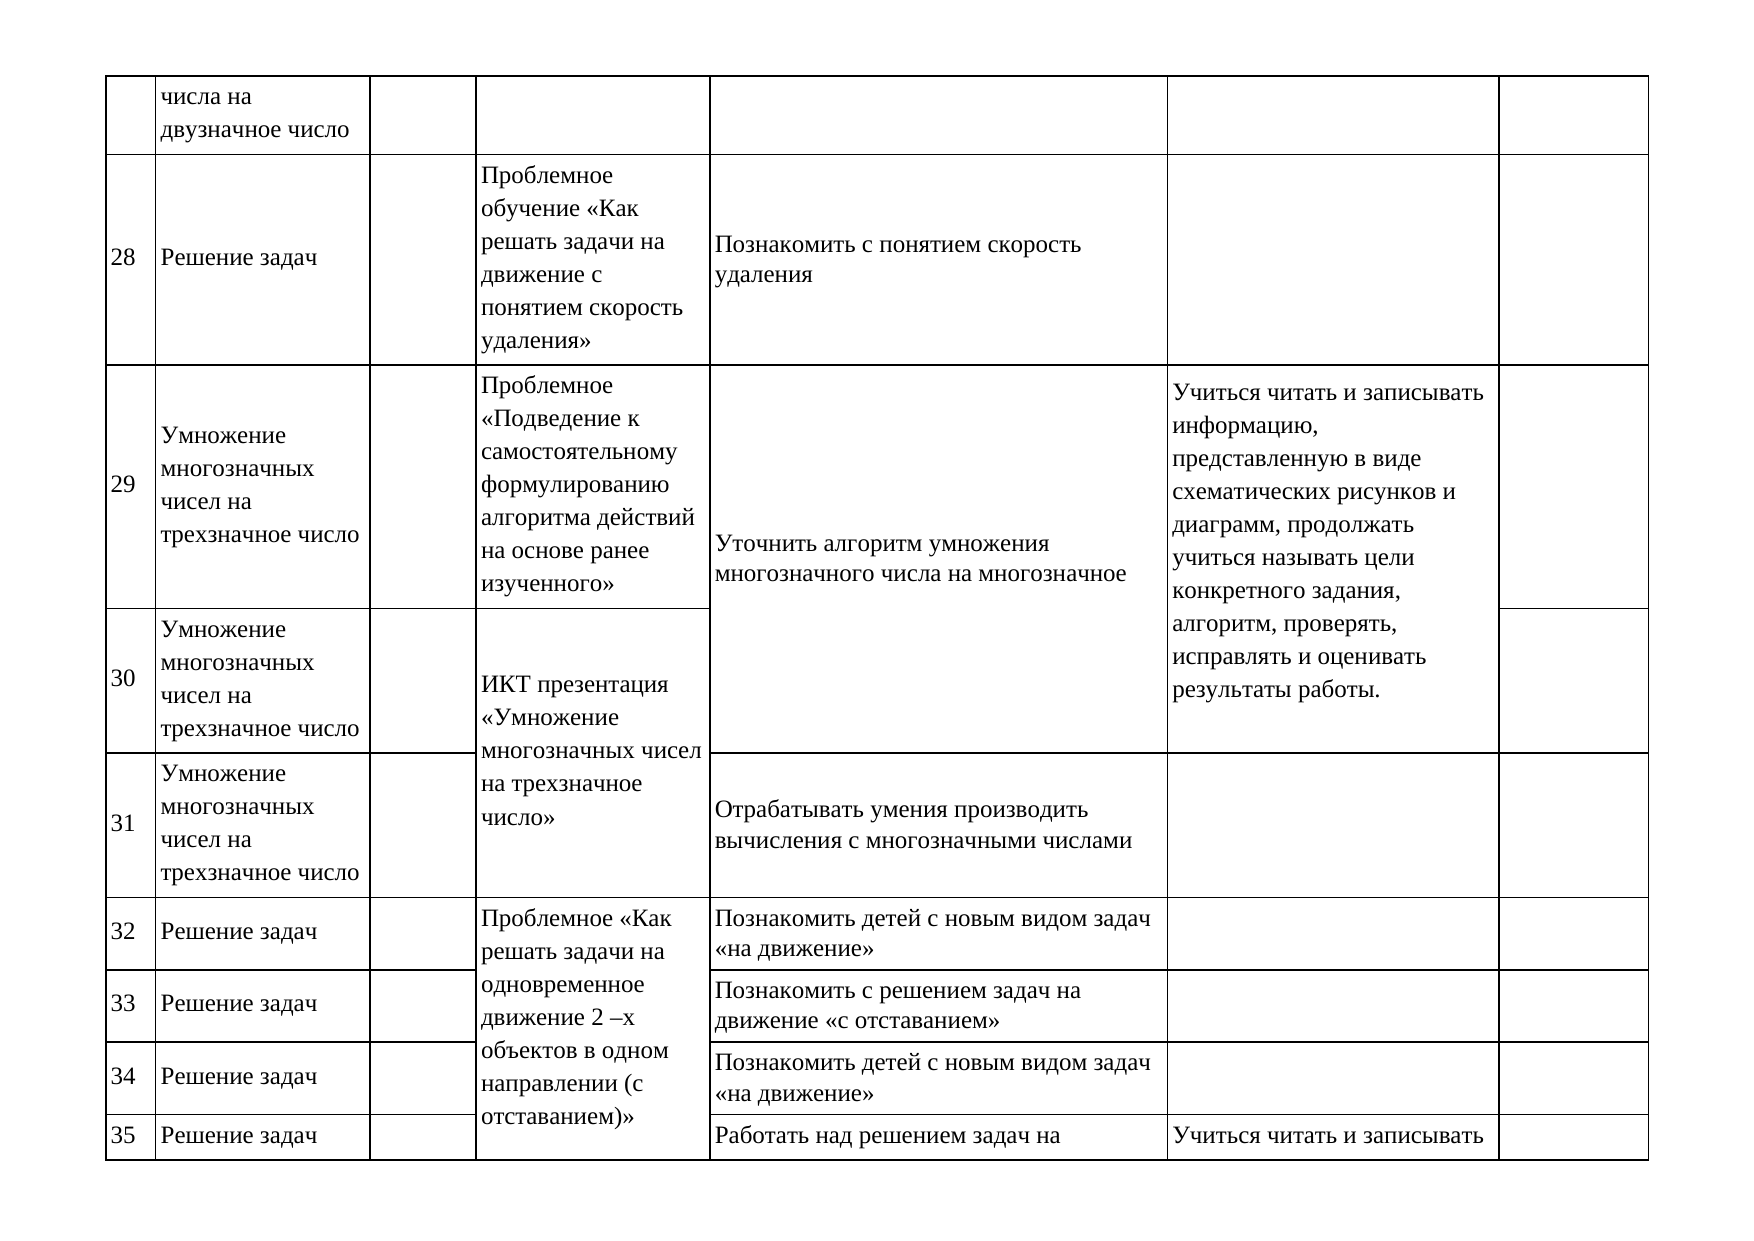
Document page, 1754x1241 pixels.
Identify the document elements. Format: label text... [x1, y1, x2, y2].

table_cell 29 [107, 366, 155, 607]
table_cell [1500, 366, 1648, 607]
table_cell [1168, 971, 1498, 1041]
table_cell Умножение многозначных чисел на трехзначное число [156, 754, 369, 896]
table_cell [1500, 155, 1648, 364]
table_cell Познакомить с понятием скорость удаления [711, 155, 1167, 364]
table_cell [1500, 898, 1648, 969]
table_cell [711, 1115, 1167, 1159]
table_cell [371, 77, 475, 153]
table_cell [1168, 1043, 1498, 1114]
table_cell Решение задач [156, 898, 369, 969]
table_cell Решение задач [156, 971, 369, 1041]
table_cell ИКТ презентация «Умножение многозначных чисел на трехзначное число» [477, 609, 709, 896]
table_cell Решение задач [156, 1043, 369, 1114]
table_cell [371, 609, 475, 752]
table_cell [1168, 155, 1498, 364]
table_cell 31 [107, 754, 155, 896]
table_cell 32 [107, 898, 155, 969]
table_cell 35 [107, 1115, 155, 1159]
table_cell [1168, 754, 1498, 896]
table_cell [371, 155, 475, 364]
table_cell Уточнить алгоритм умножения многозначного числа на многозначное [711, 366, 1167, 752]
table_cell Решение задач [156, 1115, 369, 1159]
table_cell [371, 754, 475, 896]
table_cell [1168, 898, 1498, 969]
table_cell [1500, 971, 1648, 1041]
table_cell [1500, 754, 1648, 896]
table_cell 34 [107, 1043, 155, 1114]
table_cell [371, 1043, 475, 1114]
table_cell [156, 77, 369, 153]
table_cell Отрабатывать умения производить вычисления с многозначными числами [711, 754, 1167, 896]
table_cell 27 [107, 77, 155, 153]
table_cell Проблемное «Подведение к самостоятельному формулированию алгоритма действий на основе ранее изученного» [477, 366, 709, 607]
table_cell Проблемное «Как решать задачи на одновременное движение 2 –х объектов в одном направлении (с отставанием)» [477, 898, 709, 1159]
table_cell Познакомить детей с новым видом задач «на движение» [711, 1043, 1167, 1114]
table_cell [371, 898, 475, 969]
table_cell Решение задач [156, 155, 369, 364]
table_cell [371, 366, 475, 607]
table_cell [371, 971, 475, 1041]
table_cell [1168, 1115, 1498, 1159]
table_cell [371, 1115, 475, 1159]
table_cell [1500, 1043, 1648, 1114]
table_cell Умножение многозначных чисел на трехзначное число [156, 609, 369, 752]
table_cell [1500, 77, 1648, 153]
table_cell Умножение многозначных чисел на трехзначное число [156, 366, 369, 607]
table_cell Познакомить с решением задач на движение «с отставанием» [711, 971, 1167, 1041]
table_cell [1500, 609, 1648, 752]
table_cell Познакомить детей с новым видом задач «на движение» [711, 898, 1167, 969]
table_cell 33 [107, 971, 155, 1041]
table_cell 28 [107, 155, 155, 364]
table_cell Проблемное обучение «Как решать задачи на движение с понятием скорость удаления» [477, 155, 709, 364]
table_cell [1500, 1115, 1648, 1159]
table_cell 30 [107, 609, 155, 752]
